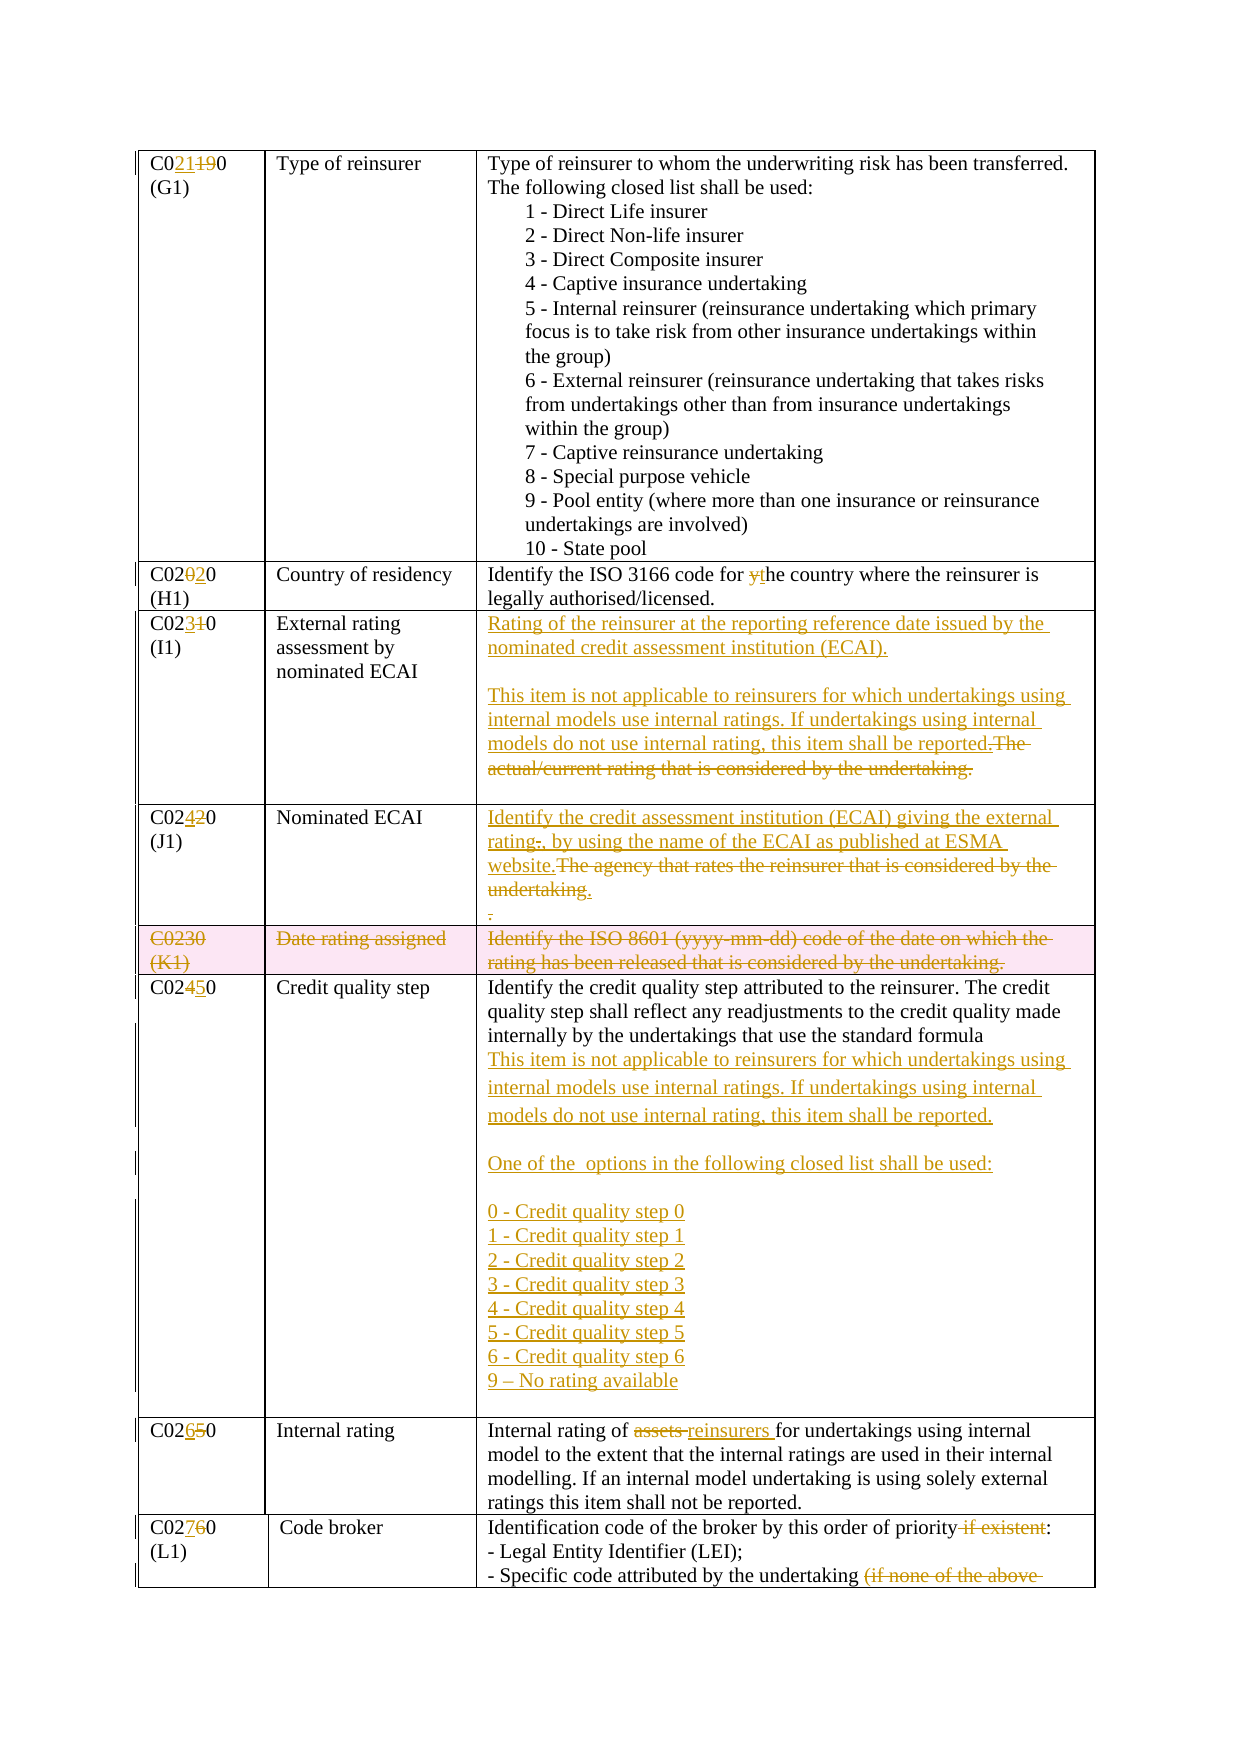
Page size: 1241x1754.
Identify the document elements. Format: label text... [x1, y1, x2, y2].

table_cell C020 (L1) [139, 1515, 268, 1587]
table_cell Code broker [269, 1515, 476, 1587]
table_cell C00 (G1) [139, 151, 264, 561]
table_cell Nominated ECAI [266, 805, 476, 925]
table_cell Type of reinsurer to whom the underwriting risk has been transferred. The following closed list shall be used: 1 - Direct Life insurer 2 - Direct Non-life insurer 3 - Direct Composite insurer 4 - Captive insurance undertaking 5 - Internal reinsurer (reinsurance undertaking which primary focus is to take risk from other insurance undertakings within the group) 6 - External reinsurer (reinsurance undertaking that takes risks from undertakings other than from insurance undertakings within the group) 7 - Captive reinsurance undertaking 8 - Special purpose vehicle 9 - Pool entity (where more than one insurance or reinsurance undertakings are involved) 10 - State pool [477, 151, 1094, 561]
table_cell [477, 611, 1094, 803]
table_cell Credit quality step [266, 975, 476, 1417]
table_cell C020 (H1) [139, 562, 264, 610]
table_cell C020 (J1) [139, 805, 264, 925]
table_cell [477, 1515, 1094, 1587]
table_cell Type of reinsurer [266, 151, 476, 561]
table_cell Identify the credit quality step attributed to the reinsurer. The credit quality step shall reflect any readjustments to the credit quality made internally by the undertakings that use the standard formula [477, 975, 1094, 1417]
table_cell Internal rating of for undertakings using internal model to the extent that the internal ratings are used in their internal modelling. If an internal model undertaking is using solely external ratings this item shall not be reported. [477, 1418, 1094, 1514]
table_cell External rating assessment by nominated ECAI [266, 611, 476, 803]
table_cell [477, 805, 1094, 925]
table_cell Internal rating [266, 1418, 476, 1514]
table_cell Identify the ISO 3166 code for he country where the reinsurer is legally authorised/licensed. [477, 562, 1094, 610]
table_cell C020 [139, 1418, 264, 1514]
table_cell Country of residency [266, 562, 476, 610]
table_cell C020 [139, 975, 264, 1417]
table_cell C020 (I1) [139, 611, 264, 803]
